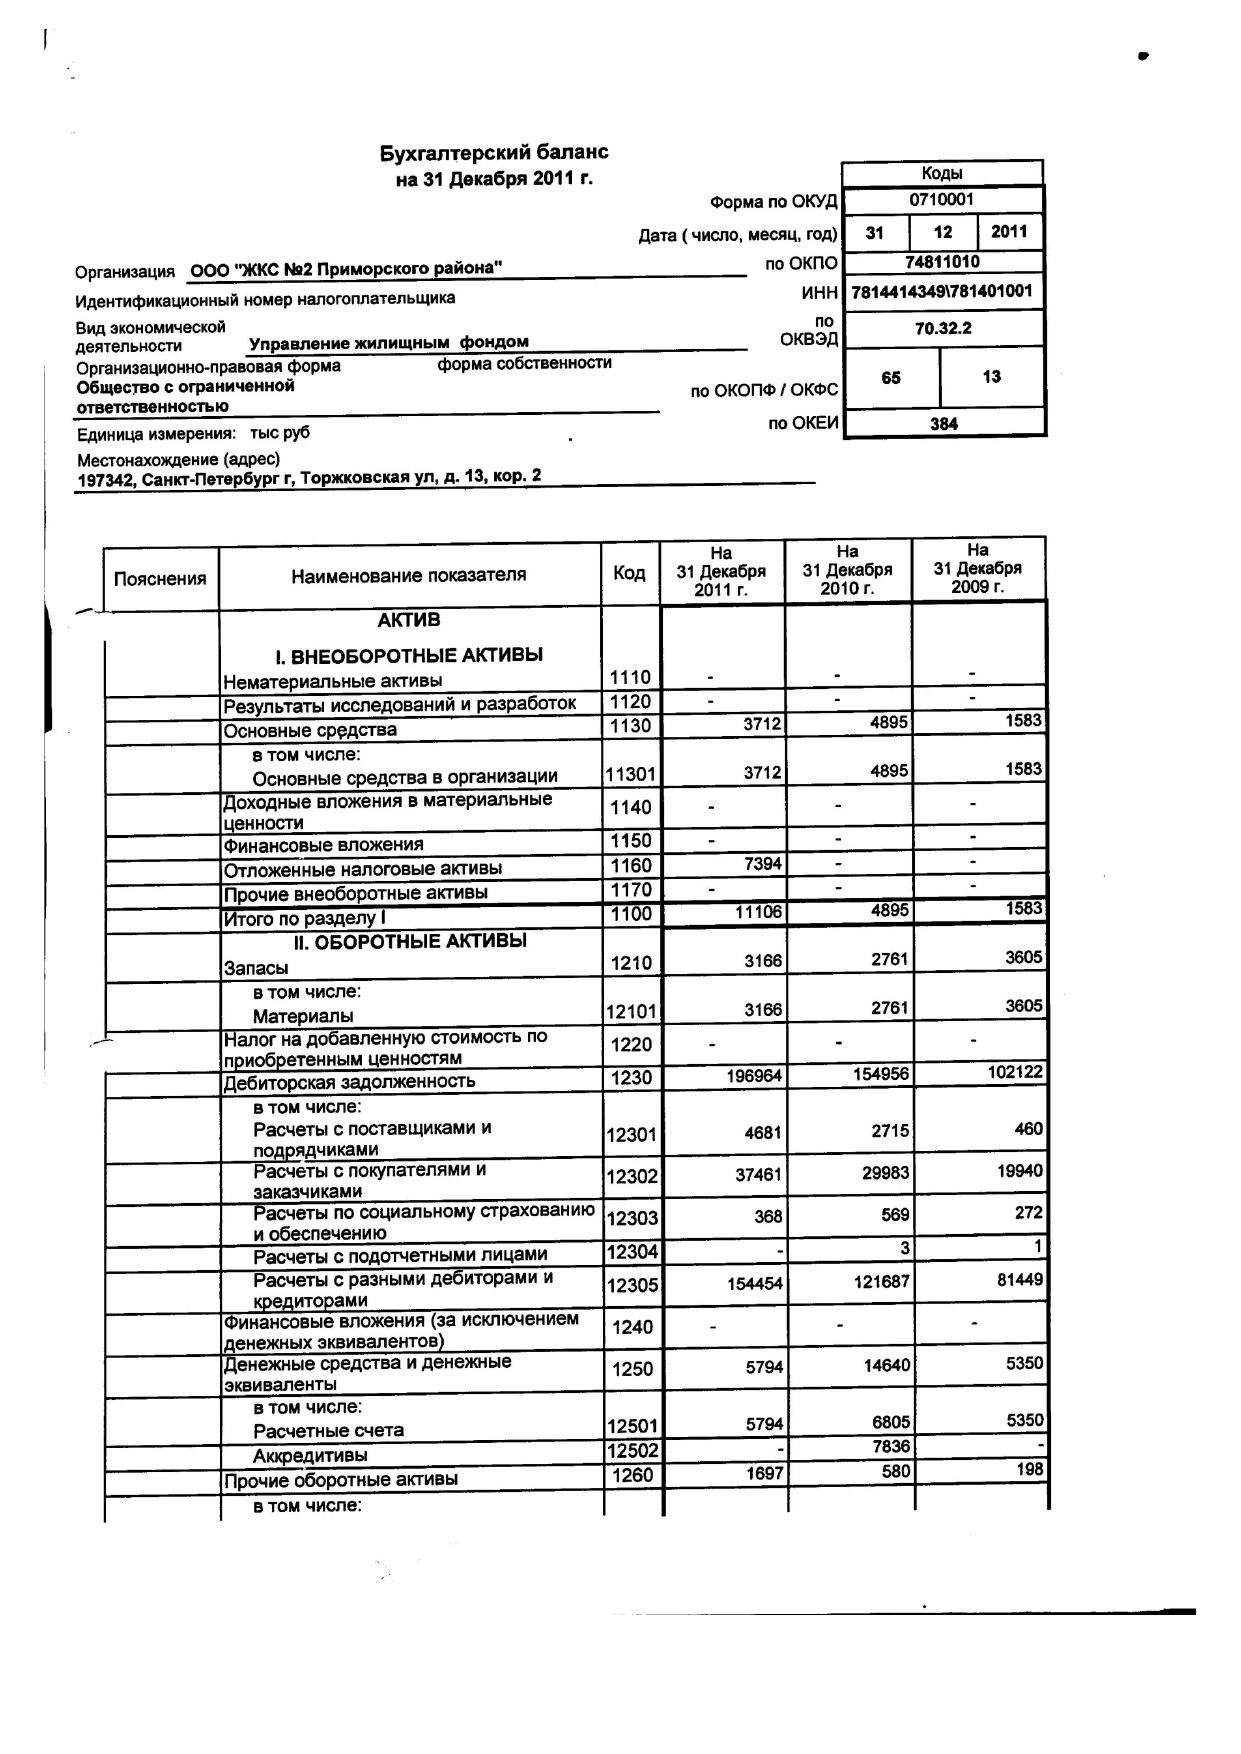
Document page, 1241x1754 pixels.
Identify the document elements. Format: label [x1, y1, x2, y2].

picture [44, 29, 1197, 1615]
